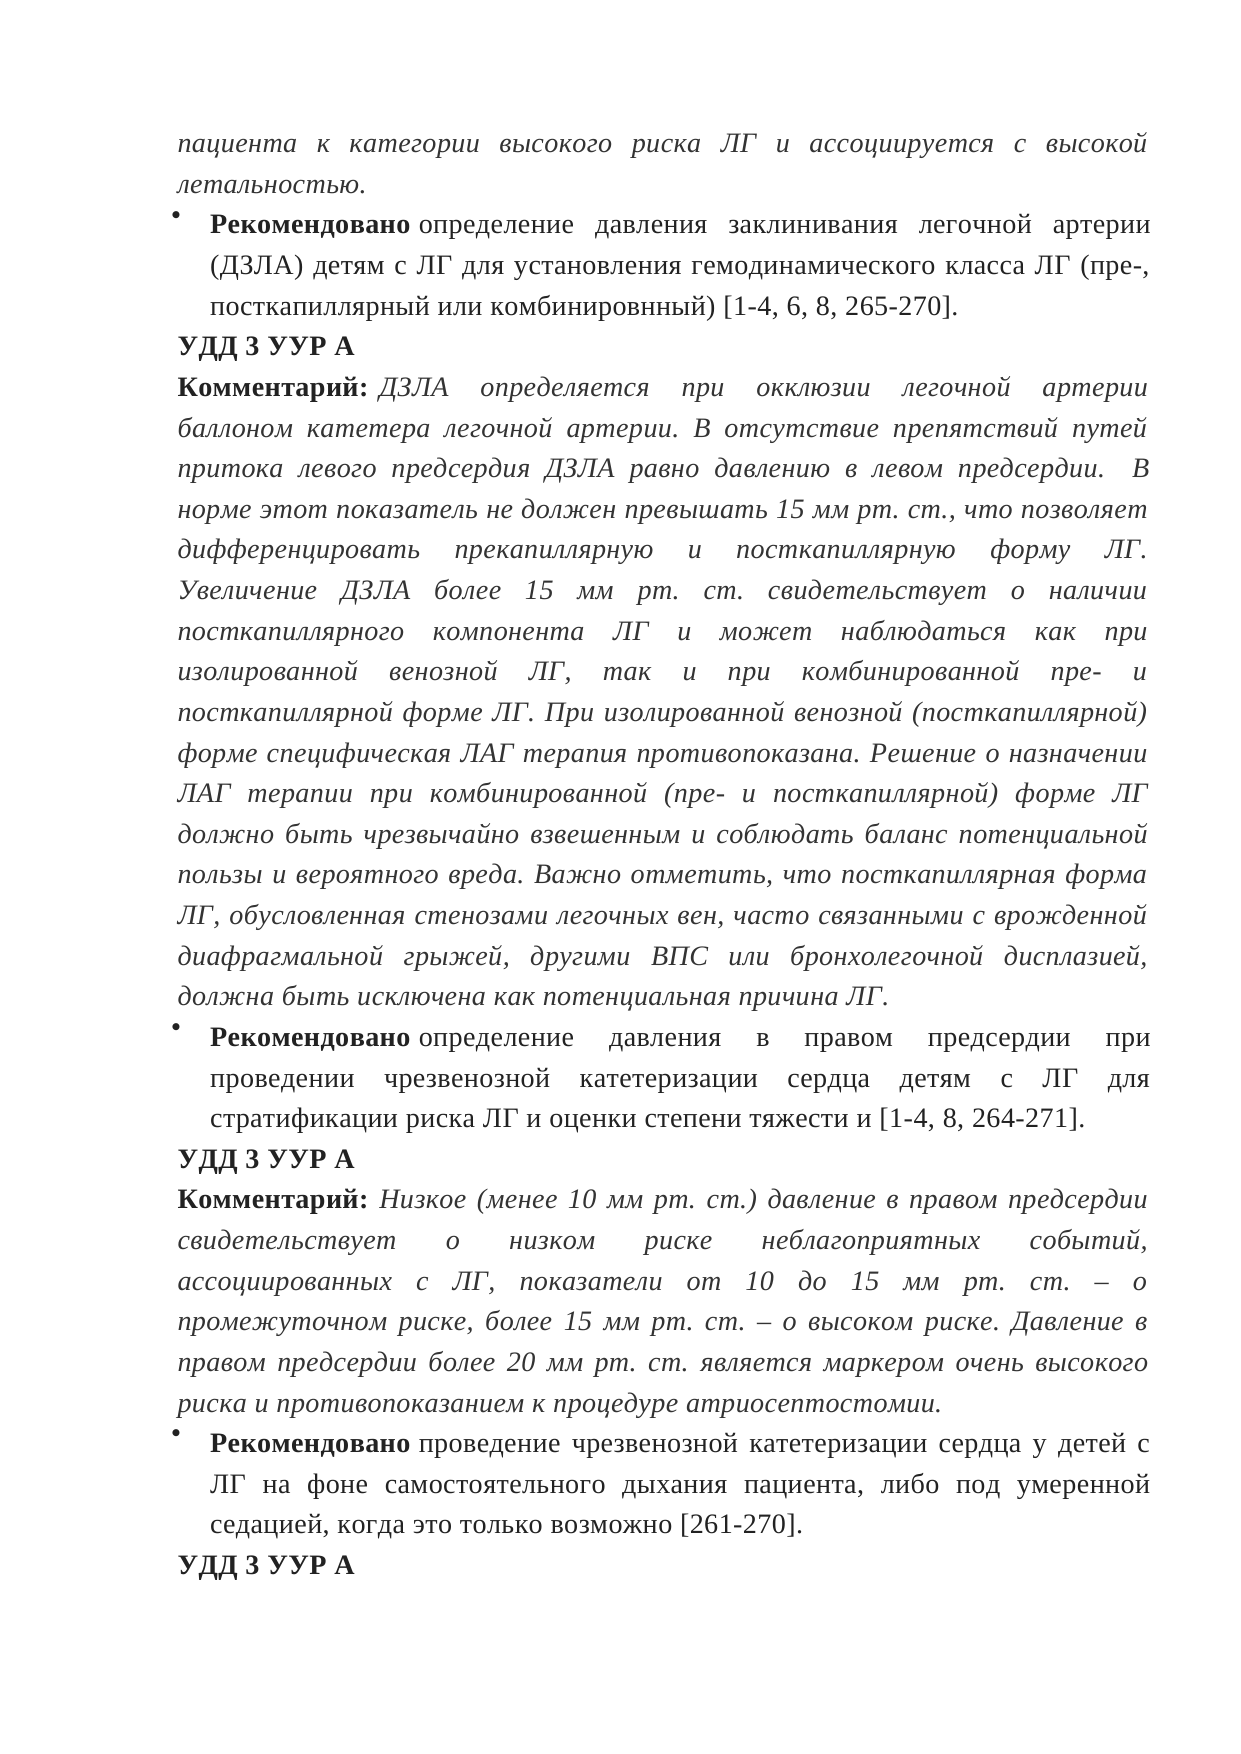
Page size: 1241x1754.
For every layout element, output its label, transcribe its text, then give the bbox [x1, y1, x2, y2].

text УДД 3 УУР А [177, 321, 1152, 362]
text Комментарий: ДЗЛА определяется при окклюзии легочной артерии баллоном катетера легочной артерии. В отсутствие препятствий путей притока левого предсердия ДЗЛА равно давлению в левом предсердии. В норме этот показатель не должен превышать 15 мм рт. ст., что позволяет дифференцировать прекапиллярную и посткапиллярную форму ЛГ. Увеличение ДЗЛА более 15 мм рт. ст. свидетельствует о наличии посткапиллярного компонента ЛГ и может наблюдаться как при изолированной венозной ЛГ, так и при комбинированной пре- и посткапиллярной форме ЛГ. При изолированной венозной (посткапиллярной) форме специфическая ЛАГ терапия противопоказана. Решение о назначении ЛАГ терапии при комбинированной (пре- и посткапиллярной) форме ЛГ должно быть чрезвычайно взвешенным и соблюдать баланс потенциальной пользы и вероятного вреда. Важно отметить, что посткапиллярная форма ЛГ, обусловленная стенозами легочных вен, часто связанными с врожденной диафрагмальной грыжей, другими ВПС или бронхолегочной дисплазией, должна быть исключена как потенциальная причина ЛГ. [177, 362, 1152, 1012]
list Рекомендовано определение давления заклинивания легочной артерии (ДЗЛА) детям с ЛГ для установления гемодинамического класса ЛГ (пре-, посткапиллярный или комбинировнный) [1-4, 6, 8, 265-270]. [172, 199, 1152, 321]
text УДД 3 УУР А [177, 1134, 1152, 1174]
list Рекомендовано проведение чрезвенозной катетеризации сердца у детей с ЛГ на фоне самостоятельного дыхания пациента, либо под умеренной седацией, когда это только возможно [261-270]. [172, 1418, 1152, 1540]
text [177, 118, 1152, 199]
list Рекомендовано определение давления в правом предсердии при проведении чрезвенозной катетеризации сердца детям с ЛГ для стратификации риска ЛГ и оценки степени тяжести и [1-4, 8, 264-271]. [172, 1012, 1152, 1134]
text УДД 3 УУР А [177, 1540, 1152, 1581]
text Комментарий: Низкое (менее 10 мм рт. ст.) давление в правом предсердии свидетельствует о низком риске неблагоприятных событий, ассоциированных с ЛГ, показатели от 10 до 15 мм рт. ст. – о промежуточном риске, более 15 мм рт. ст. – о высоком риске. Давление в правом предсердии более 20 мм рт. ст. является маркером очень высокого риска и противопоказанием к процедуре атриосептостомии. [177, 1174, 1152, 1418]
